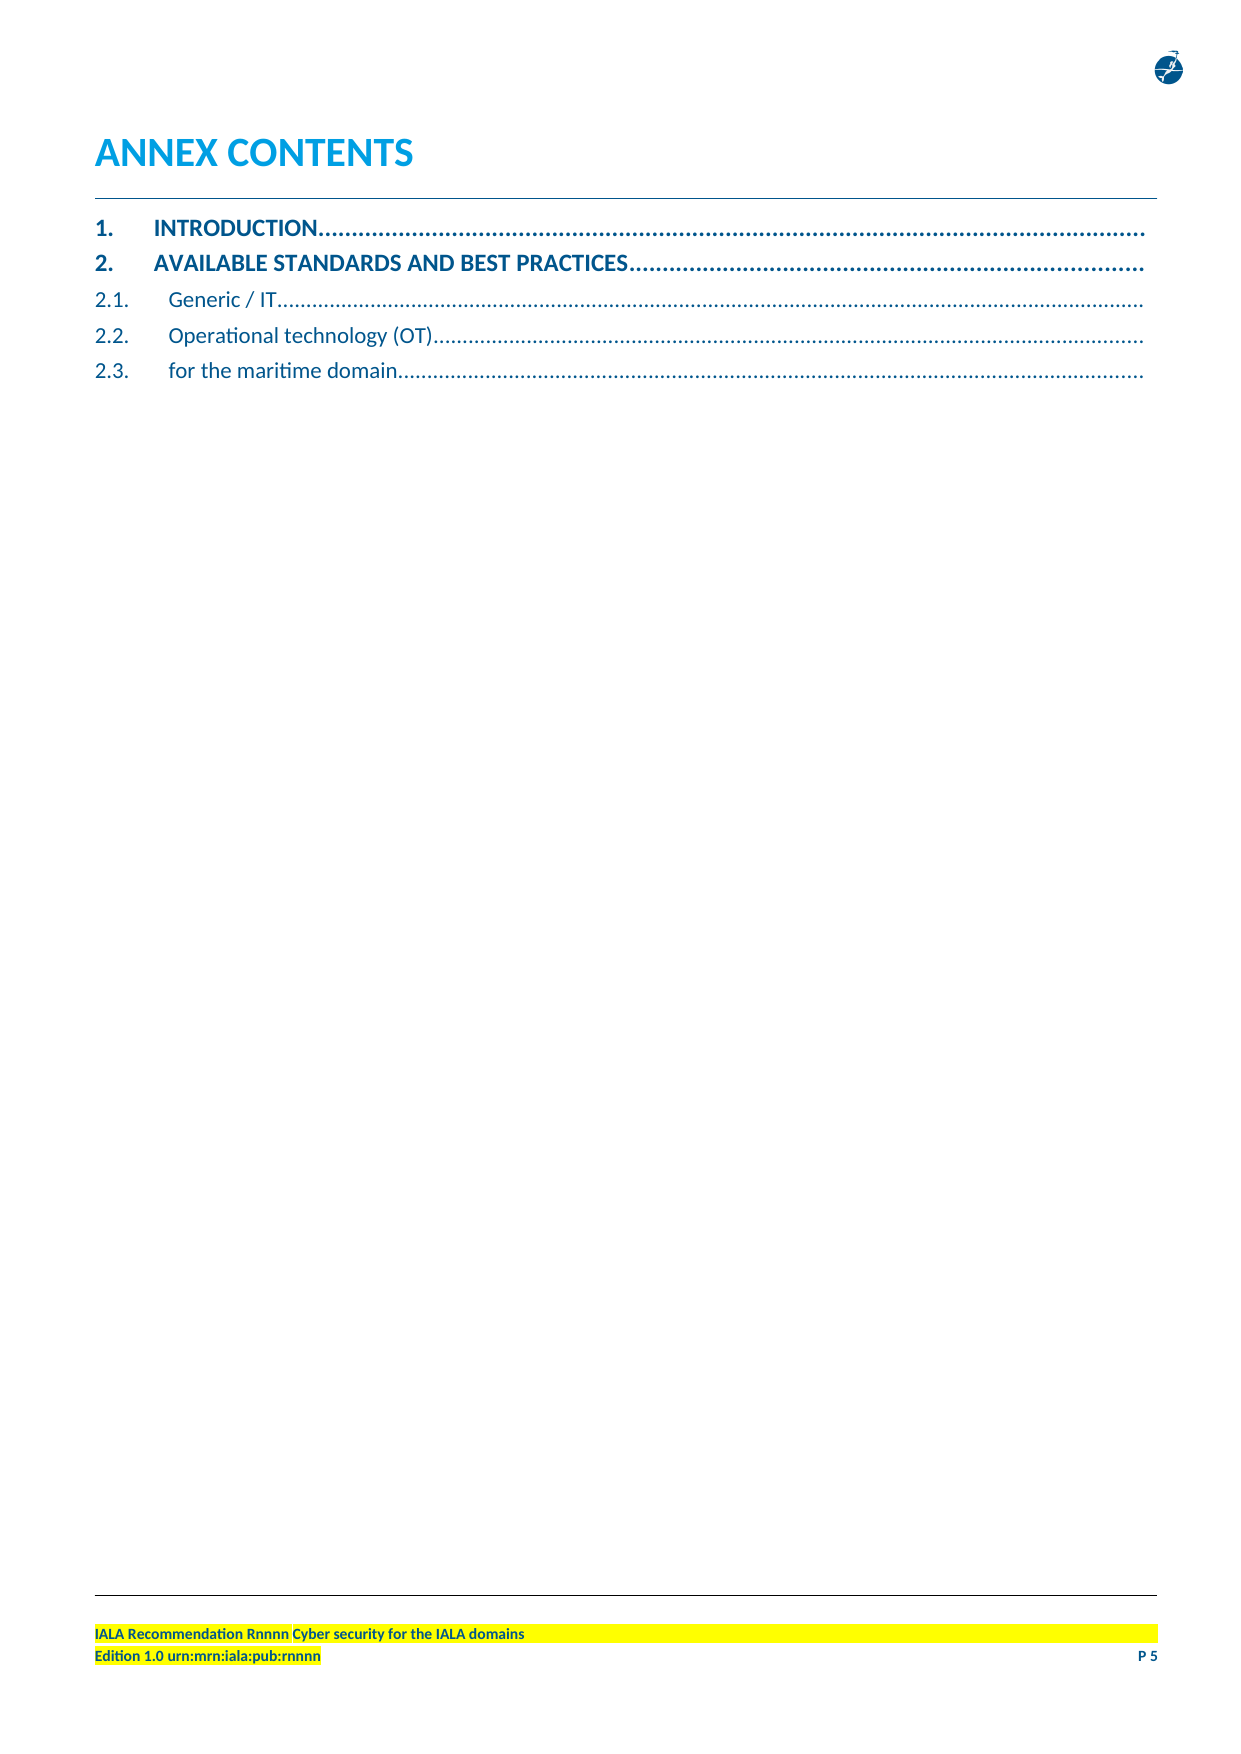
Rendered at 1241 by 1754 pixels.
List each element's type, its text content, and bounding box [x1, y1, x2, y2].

text 1. Introduction 6 [94, 211, 1098, 242]
text 2.3. for the maritime domain 6 [94, 353, 1098, 384]
text 2.2. Operational technology (OT) 6 [94, 317, 1098, 349]
picture [1123, 0, 1241, 119]
text 2.1. Generic / IT 6 [94, 282, 1098, 313]
text Annex Contents [94, 126, 1157, 199]
text 2. available standards and BEST PRACTICES 6 [94, 247, 1098, 278]
